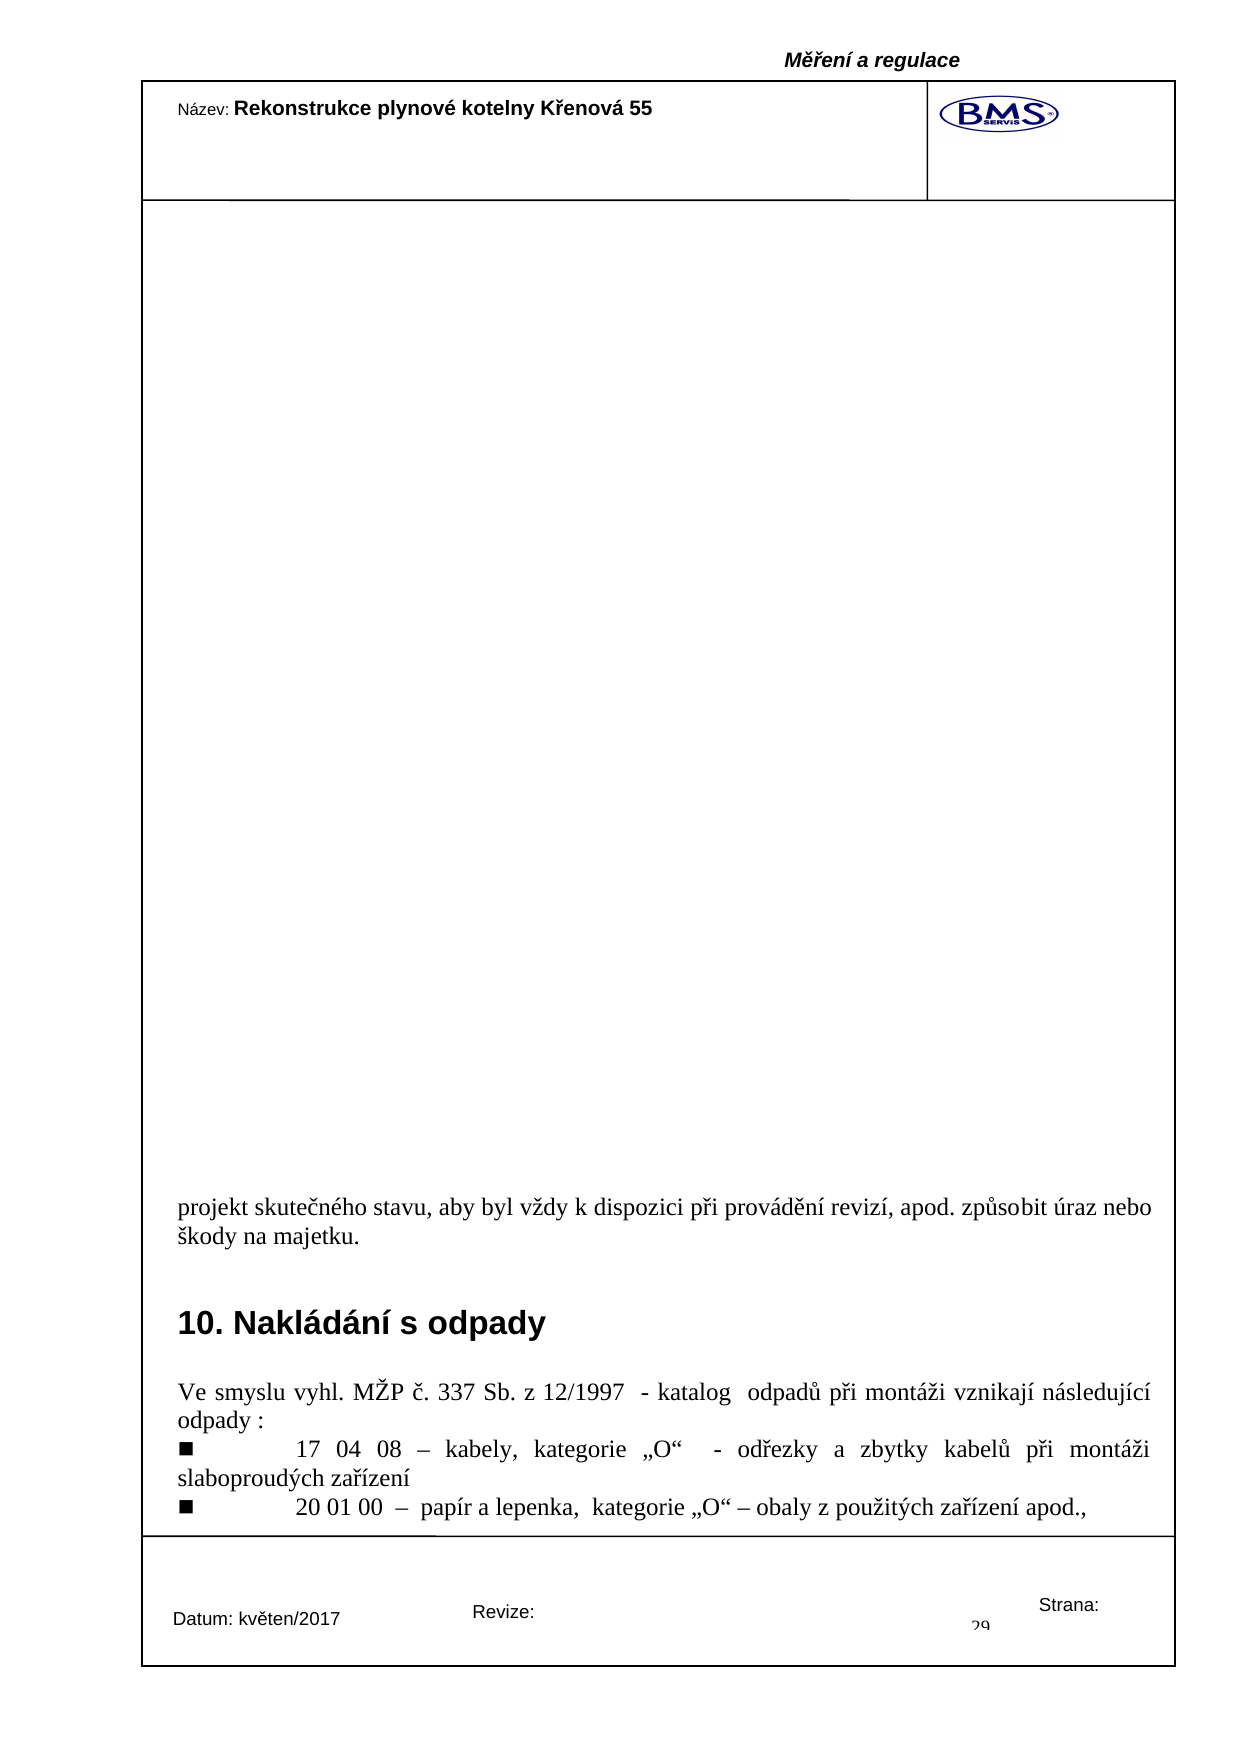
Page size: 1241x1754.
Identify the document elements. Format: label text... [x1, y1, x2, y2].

picture [936, 90, 1062, 139]
list 17 04 08 – kabely, kategorie „O“ - odřezky a zbytky kabelů při montáži slaboproudých zařízení [177, 1434, 1152, 1492]
list Zajistit, aby do prováděcího projektu elektroinstalace byly zakresleny všechny dodatečně provedené změny, tzn., aby projekt vždy odpovídal skutečnému stavu elektroinstalace a tento projekt skutečného stavu, aby byl vždy k dispozici při provádění revizí, apod. způsobit úraz nebo škody na majetku. [177, 1192, 1152, 1249]
list 20 01 00 – papír a lepenka, kategorie „O“ – obaly z použitých zařízení apod., [177, 1492, 1152, 1520]
subtitle Nakládání s odpady [177, 1303, 1152, 1342]
text Ve smyslu vyhl. MŽP č. 337 Sb. z 12/1997 - katalog odpadů při montáži vznikají následující odpady : [177, 1377, 1152, 1434]
